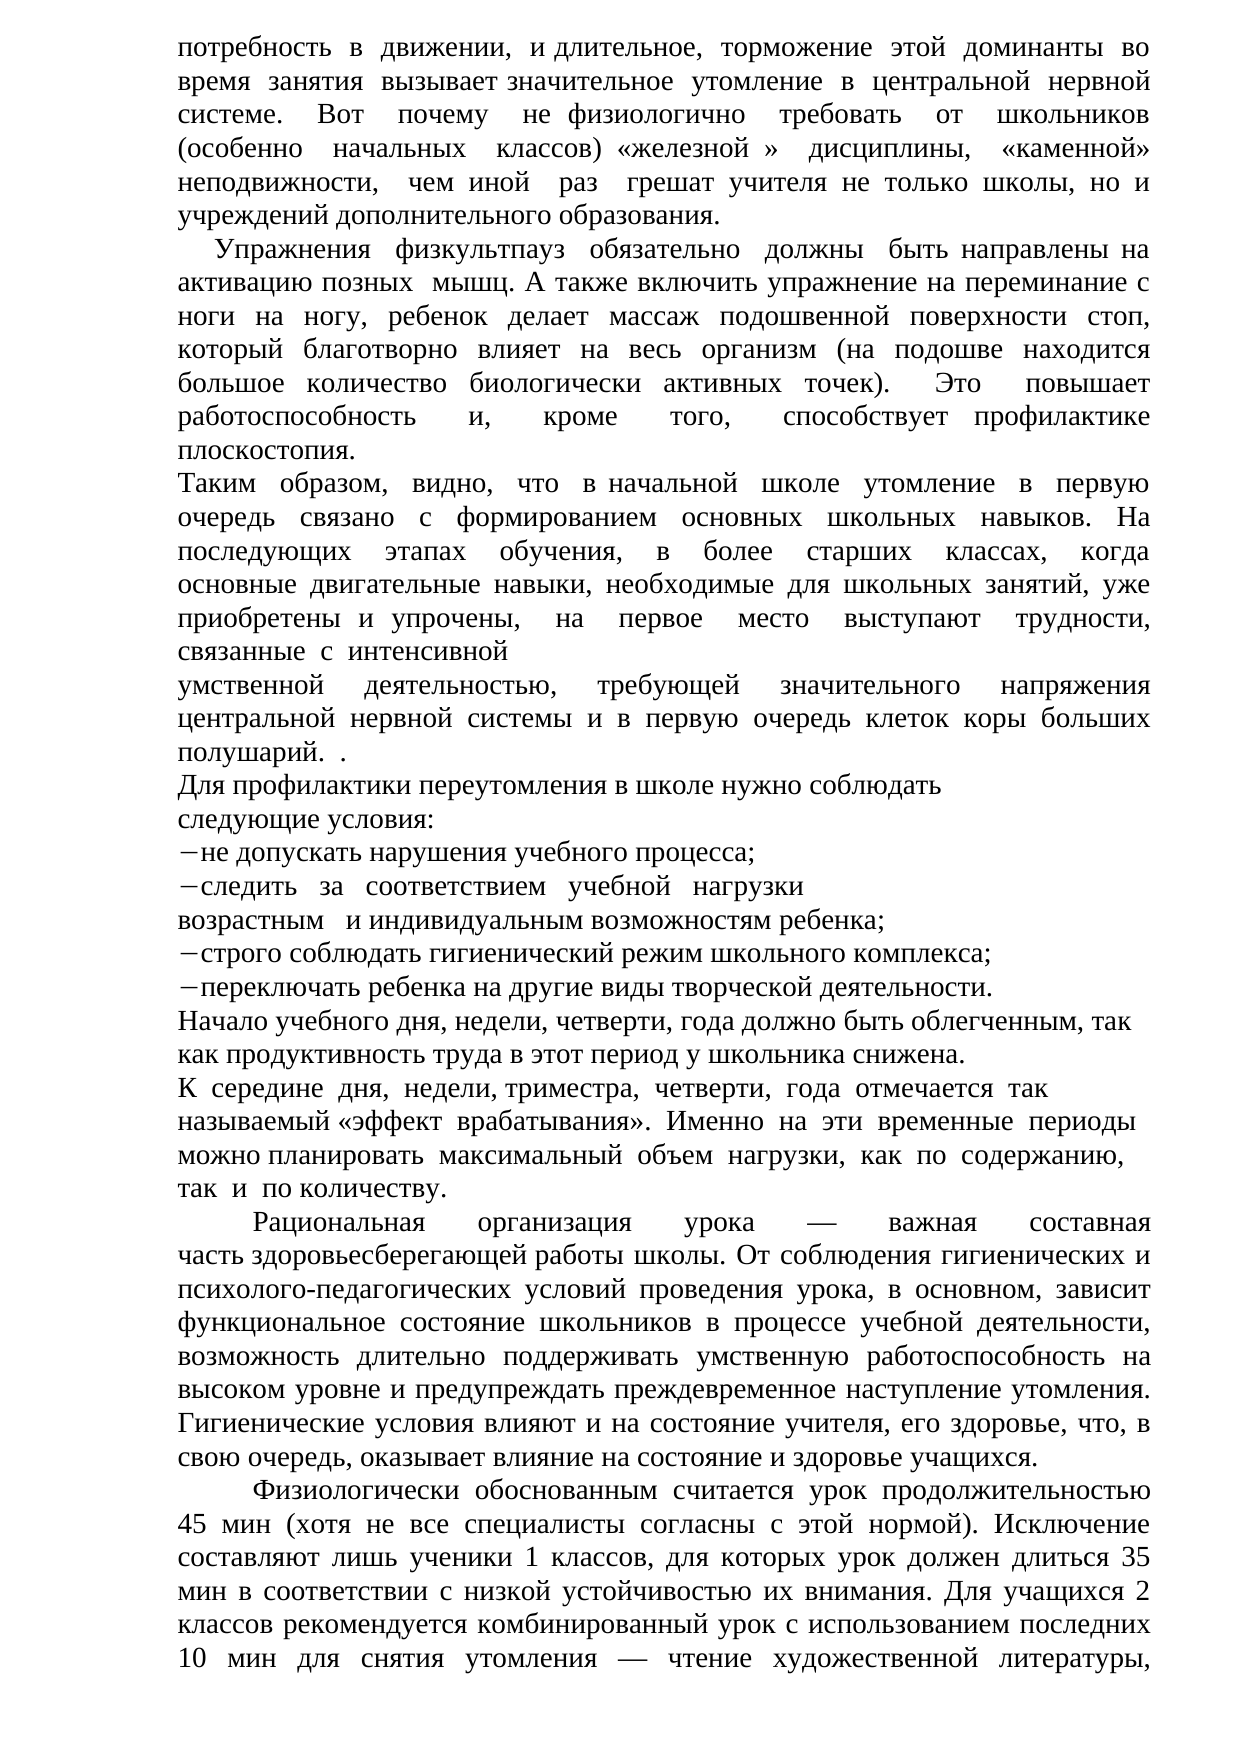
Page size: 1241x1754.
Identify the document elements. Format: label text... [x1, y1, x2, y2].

text Упражнения физкультпауз обязательно должны быть направлены на активацию позных мышц. А также включить упражнение на переминание с ноги на ногу, ребенок делает массаж подошвенной поверхности стоп, который благотворно влияет на весь организм (на подошве находится большое количество биологически активных точек). Это повышает работоспособность и, кроме того, способствует профилактике плоскостопия. [177, 231, 1152, 466]
text К середине дня, недели, триместра, четверти, года отмечается так называемый «эффект врабатывания». Именно на эти временные периоды можно планировать максимальный объем нагрузки, как по содержанию, так и по количеству. [177, 1070, 1152, 1204]
text следить за соответствием учебной нагрузки [177, 868, 1152, 902]
text умственной деятельностью, требующей значительного напряжения центральной нервной системы и в первую очередь клеток коры больших полушарий. . [177, 667, 1152, 767]
text возрастным и индивидуальным возможностям ребенка; [177, 902, 1152, 935]
text следующие условия: [177, 801, 1152, 834]
text строго соблюдать гигиенический режим школьного комплекса; [177, 935, 1152, 969]
text Начало учебного дня, недели, четверти, года должно быть облегченным, так как продуктивность труда в этот период у школьника снижена. [177, 1003, 1152, 1070]
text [177, 29, 1152, 231]
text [177, 1472, 1152, 1673]
text Таким образом, видно, что в начальной школе утомление в первую очередь связано с формированием основных школьных навыков. На последующих этапах обучения, в более старших классах, когда основные двигательные навыки, необходимые для школьных занятий, уже приобретены и упрочены, на первое место выступают трудности, связанные с интенсивной [177, 466, 1152, 667]
text Рациональная организация урока — важная составная часть здоровьесберегающей работы школы. От соблюдения гигиенических и психолого-педагогических условий проведения урока, в основном, зависит функциональное состояние школьников в процессе учебной деятельности, возможность длительно поддерживать умственную работоспособность на высоком уровне и предупреждать преждевременное наступление утомления. Гигиенические условия влияют и на состояние учителя, его здоровье, что, в свою очередь, оказывает влияние на состояние и здоровье учащихся. [177, 1204, 1152, 1472]
text Для профилактики переутомления в школе нужно соблюдать [177, 767, 1152, 801]
text переключать ребенка на другие виды творческой деятельности. [177, 969, 1152, 1003]
text не допускать нарушения учебного процесса; [177, 834, 1152, 868]
